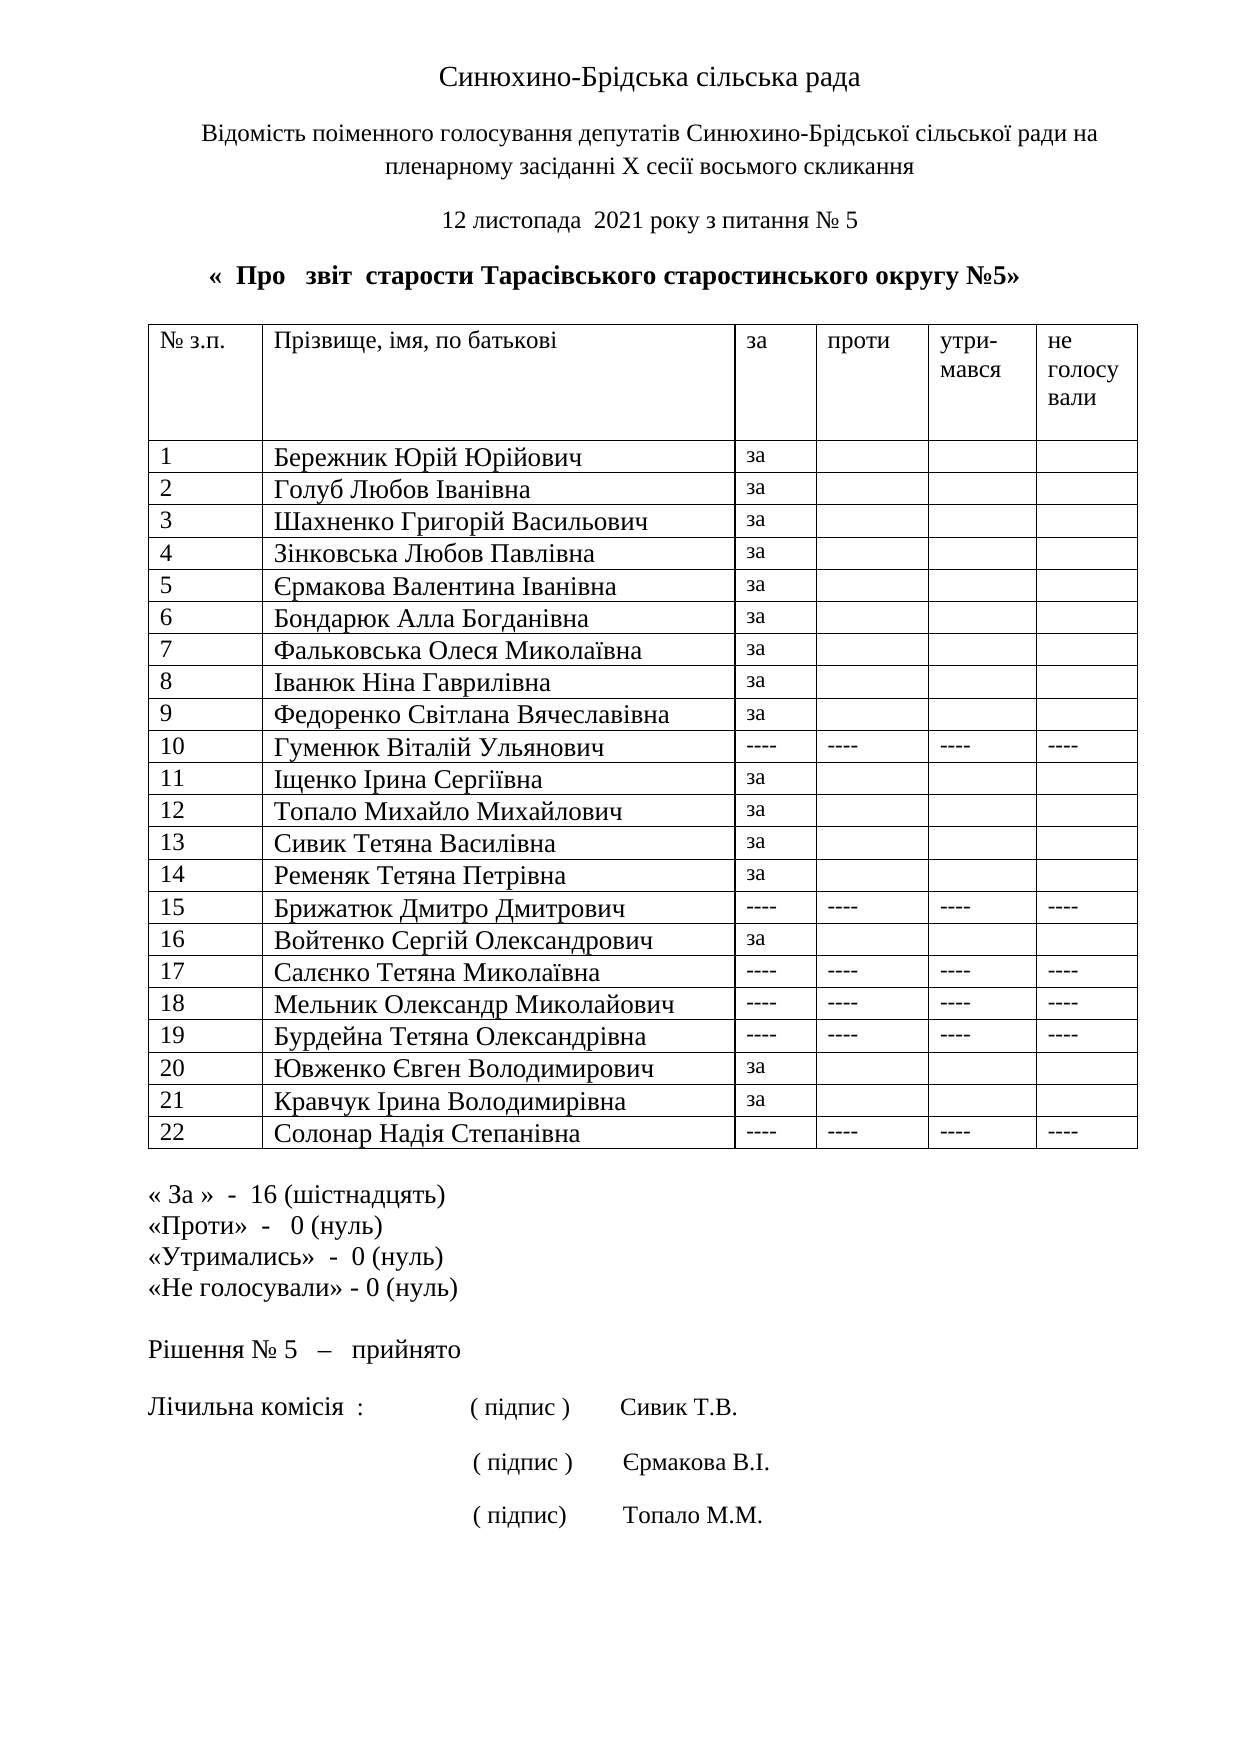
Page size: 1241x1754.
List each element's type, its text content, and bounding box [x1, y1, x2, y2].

table_cell [817, 602, 928, 633]
table_cell [817, 441, 928, 472]
table_cell [817, 699, 928, 730]
text Відомість поіменного голосування депутатів Синюхино-Брідської сільської ради на пленарному засіданні Х сесії восьмого скликання [148, 118, 1152, 180]
text ( підпис) Топало М.М. [148, 1501, 1152, 1529]
table_cell 2 [149, 473, 262, 504]
table_cell [817, 860, 928, 891]
table_cell ---- [929, 1117, 1036, 1148]
table_cell Шахненко Григорій Васильович [263, 505, 734, 537]
table_cell ---- [817, 1117, 928, 1148]
table_cell ---- [929, 956, 1036, 987]
table_cell [1037, 666, 1137, 697]
table_cell 17 [149, 956, 262, 987]
table_cell [1037, 570, 1137, 601]
table_cell [817, 538, 928, 569]
table_cell ---- [1037, 956, 1137, 987]
text Синюхино-Брідська сільська рада [148, 59, 1152, 93]
table_cell [817, 570, 928, 601]
table_cell Федоренко Світлана Вячеславівна [263, 699, 734, 730]
table_cell ---- [1037, 1117, 1137, 1148]
table_cell [817, 795, 928, 826]
table_cell ---- [1037, 988, 1137, 1019]
table_cell 5 [149, 570, 262, 601]
table_cell за [736, 473, 816, 504]
table_cell за [736, 570, 816, 601]
table_cell 20 [149, 1053, 262, 1084]
table_cell [929, 924, 1036, 955]
table_cell Кравчук Ірина Володимирівна [263, 1085, 734, 1116]
table_cell 4 [149, 538, 262, 569]
table_cell [929, 1085, 1036, 1116]
table_cell Бурдейна Тетяна Олександрівна [263, 1020, 734, 1052]
table_cell [1037, 1053, 1137, 1084]
table_cell за [736, 602, 816, 633]
table_cell ---- [929, 1020, 1036, 1052]
table_cell [929, 602, 1036, 633]
table_cell Іванюк Ніна Гаврилівна [263, 666, 734, 697]
table_cell [1037, 827, 1137, 858]
table_cell Войтенко Сергій Олександрович [263, 924, 734, 955]
text ( підпис ) Єрмакова В.І. [148, 1447, 1152, 1476]
table_cell [1037, 441, 1137, 472]
table_cell ---- [736, 1020, 816, 1052]
table_cell [817, 634, 928, 665]
table_cell ---- [736, 731, 816, 762]
table_cell за [736, 699, 816, 730]
table_cell [929, 795, 1036, 826]
text «Не голосували» - 0 (нуль) [148, 1271, 1152, 1302]
table_cell 14 [149, 860, 262, 891]
table_cell ---- [817, 956, 928, 987]
table_cell [817, 1085, 928, 1116]
table_cell 6 [149, 602, 262, 633]
table_cell [929, 441, 1036, 472]
table_cell Салєнко Тетяна Миколаївна [263, 956, 734, 987]
table_cell за [736, 505, 816, 537]
table_cell [1037, 860, 1137, 891]
table_cell [929, 538, 1036, 569]
text «Проти» - 0 (нуль) [148, 1209, 1152, 1240]
table_cell ---- [817, 1020, 928, 1052]
table_cell 1 [149, 441, 262, 472]
table_cell ---- [817, 988, 928, 1019]
table_cell 10 [149, 731, 262, 762]
table_cell [929, 860, 1036, 891]
table_header не голосували [1037, 325, 1137, 440]
table_cell за [736, 666, 816, 697]
table_header № з.п. [149, 325, 262, 440]
table_cell [1037, 795, 1137, 826]
table_cell [817, 763, 928, 794]
table_cell ---- [817, 892, 928, 923]
table_cell [1037, 634, 1137, 665]
table_cell [817, 473, 928, 504]
table_cell [929, 473, 1036, 504]
table_cell Сивик Тетяна Василівна [263, 827, 734, 858]
table_cell за [736, 795, 816, 826]
table_cell за [736, 1053, 816, 1084]
table_cell за [736, 1085, 816, 1116]
table_cell [929, 634, 1036, 665]
table_cell [1037, 763, 1137, 794]
text 12 листопада 2021 року з питання № 5 [148, 205, 1152, 234]
table_cell Зінковська Любов Павлівна [263, 538, 734, 569]
table_header Прізвище, імя, по батькові [263, 325, 734, 440]
text « Про звіт старости Тарасівського старостинського округу №5» [148, 259, 1152, 290]
table_cell Голуб Любов Іванівна [263, 473, 734, 504]
table_cell Ювженко Євген Володимирович [263, 1053, 734, 1084]
table_cell Бережник Юрій Юрійович [263, 441, 734, 472]
table_cell Єрмакова Валентина Іванівна [263, 570, 734, 601]
table_cell Бондарюк Алла Богданівна [263, 602, 734, 633]
table_cell за [736, 860, 816, 891]
table_cell [929, 666, 1036, 697]
table_cell ---- [929, 731, 1036, 762]
table_cell Мельник Олександр Миколайович [263, 988, 734, 1019]
table_cell [817, 924, 928, 955]
table_cell [1037, 505, 1137, 537]
table_cell за [736, 827, 816, 858]
table_cell [817, 666, 928, 697]
table_cell Іщенко Ірина Сергіївна [263, 763, 734, 794]
table_cell Топало Михайло Михайлович [263, 795, 734, 826]
table_cell [1037, 538, 1137, 569]
table_cell 13 [149, 827, 262, 858]
table_cell ---- [817, 731, 928, 762]
table_cell 7 [149, 634, 262, 665]
table_cell ---- [736, 1117, 816, 1148]
table_cell [929, 763, 1036, 794]
table_cell Гуменюк Віталій Ульянович [263, 731, 734, 762]
table_cell [929, 1053, 1036, 1084]
table_cell [817, 827, 928, 858]
table_cell за [736, 441, 816, 472]
table_header утри- мався [929, 325, 1036, 440]
table_cell ---- [736, 988, 816, 1019]
table_cell 22 [149, 1117, 262, 1148]
table_cell Ременяк Тетяна Петрівна [263, 860, 734, 891]
table_cell 8 [149, 666, 262, 697]
table_cell [1037, 699, 1137, 730]
table_cell 19 [149, 1020, 262, 1052]
table_cell Фальковська Олеся Миколаївна [263, 634, 734, 665]
table_cell [817, 1053, 928, 1084]
table_cell Брижатюк Дмитро Дмитрович [263, 892, 734, 923]
table_cell [929, 827, 1036, 858]
table_cell за [736, 538, 816, 569]
text Лічильна комісія : ( підпис ) Сивик Т.В. [148, 1390, 1152, 1421]
table_cell за [736, 763, 816, 794]
table_cell ---- [1037, 892, 1137, 923]
table_cell ---- [929, 892, 1036, 923]
table_cell за [736, 924, 816, 955]
table_cell 9 [149, 699, 262, 730]
table_cell [1037, 1085, 1137, 1116]
table_cell [1037, 473, 1137, 504]
table_cell за [736, 634, 816, 665]
table_cell [929, 570, 1036, 601]
table_cell ---- [929, 988, 1036, 1019]
text « За » - 16 (шістнадцять) [148, 1178, 1152, 1209]
table_cell [1037, 924, 1137, 955]
table_cell 21 [149, 1085, 262, 1116]
table_cell ---- [1037, 731, 1137, 762]
table_cell [929, 505, 1036, 537]
table_cell ---- [736, 956, 816, 987]
text Рішення № 5 – прийнято [148, 1334, 1152, 1365]
table_cell Солонар Надія Степанівна [263, 1117, 734, 1148]
table_cell 11 [149, 763, 262, 794]
table_cell [817, 505, 928, 537]
table_header проти [817, 325, 928, 440]
table_cell 18 [149, 988, 262, 1019]
table_cell ---- [736, 892, 816, 923]
table_cell 15 [149, 892, 262, 923]
table_cell ---- [1037, 1020, 1137, 1052]
table_cell 3 [149, 505, 262, 537]
text «Утримались» - 0 (нуль) [148, 1240, 1152, 1271]
table_cell 16 [149, 924, 262, 955]
table_cell [929, 699, 1036, 730]
table_header за [736, 325, 816, 440]
table_cell [1037, 602, 1137, 633]
table_cell 12 [149, 795, 262, 826]
